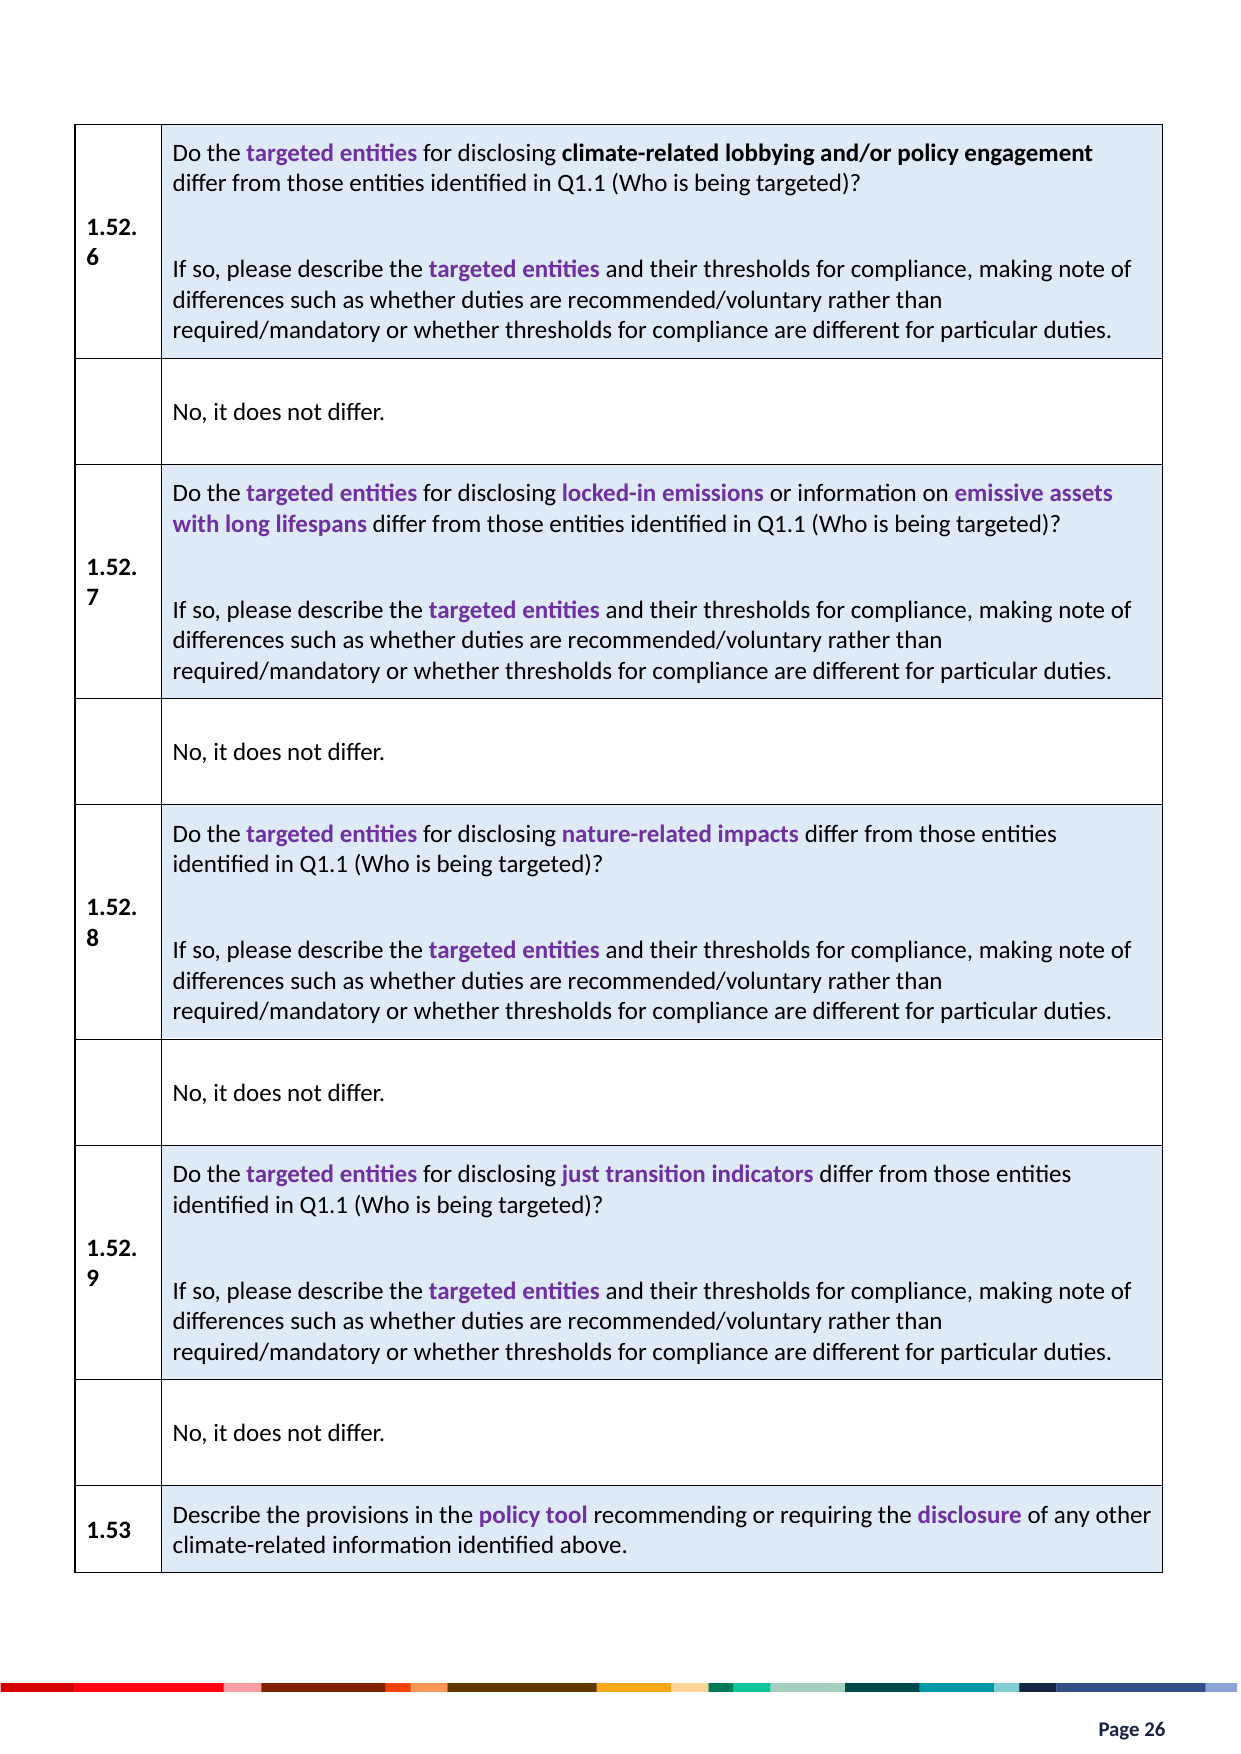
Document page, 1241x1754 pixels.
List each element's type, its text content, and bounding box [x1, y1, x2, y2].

table_cell [76, 1380, 161, 1485]
table_cell Describe the provisions in the policy tool recommending or requiring the disclosure of any other climate-related information identified above. [162, 1486, 1162, 1572]
table_cell 1.53 [76, 1486, 161, 1572]
table_cell [76, 1040, 161, 1145]
picture [0, 1683, 1236, 1692]
table_cell Do the targeted entities for disclosing climate-related lobbying and/or policy engagement differ from those entities identified in Q1.1 (Who is being targeted)? If so, please describe the targeted entities and their thresholds for compliance, making note of differences such as whether duties are recommended/voluntary rather than required/mandatory or whether thresholds for compliance are different for particular duties. [162, 125, 1162, 358]
table_cell 1.52.8 [76, 805, 161, 1038]
table_cell 1.52.6 [76, 125, 161, 358]
table_cell 1.52.9 [76, 1146, 161, 1379]
table_cell [76, 699, 161, 804]
table_cell [76, 359, 161, 464]
table_cell Do the targeted entities for disclosing locked-in emissions or information on emissive assets with long lifespans differ from those entities identified in Q1.1 (Who is being targeted)? If so, please describe the targeted entities and their thresholds for compliance, making note of differences such as whether duties are recommended/voluntary rather than required/mandatory or whether thresholds for compliance are different for particular duties. [162, 465, 1162, 698]
table_cell No, it does not differ. [162, 699, 1162, 804]
table_cell No, it does not differ. [162, 359, 1162, 464]
table_cell Do the targeted entities for disclosing just transition indicators differ from those entities identified in Q1.1 (Who is being targeted)? If so, please describe the targeted entities and their thresholds for compliance, making note of differences such as whether duties are recommended/voluntary rather than required/mandatory or whether thresholds for compliance are different for particular duties. [162, 1146, 1162, 1379]
table_cell 1.52.7 [76, 465, 161, 698]
table_cell No, it does not differ. [162, 1380, 1162, 1485]
table_cell Do the targeted entities for disclosing nature-related impacts differ from those entities identified in Q1.1 (Who is being targeted)? If so, please describe the targeted entities and their thresholds for compliance, making note of differences such as whether duties are recommended/voluntary rather than required/mandatory or whether thresholds for compliance are different for particular duties. [162, 805, 1162, 1038]
table_cell No, it does not differ. [162, 1040, 1162, 1145]
